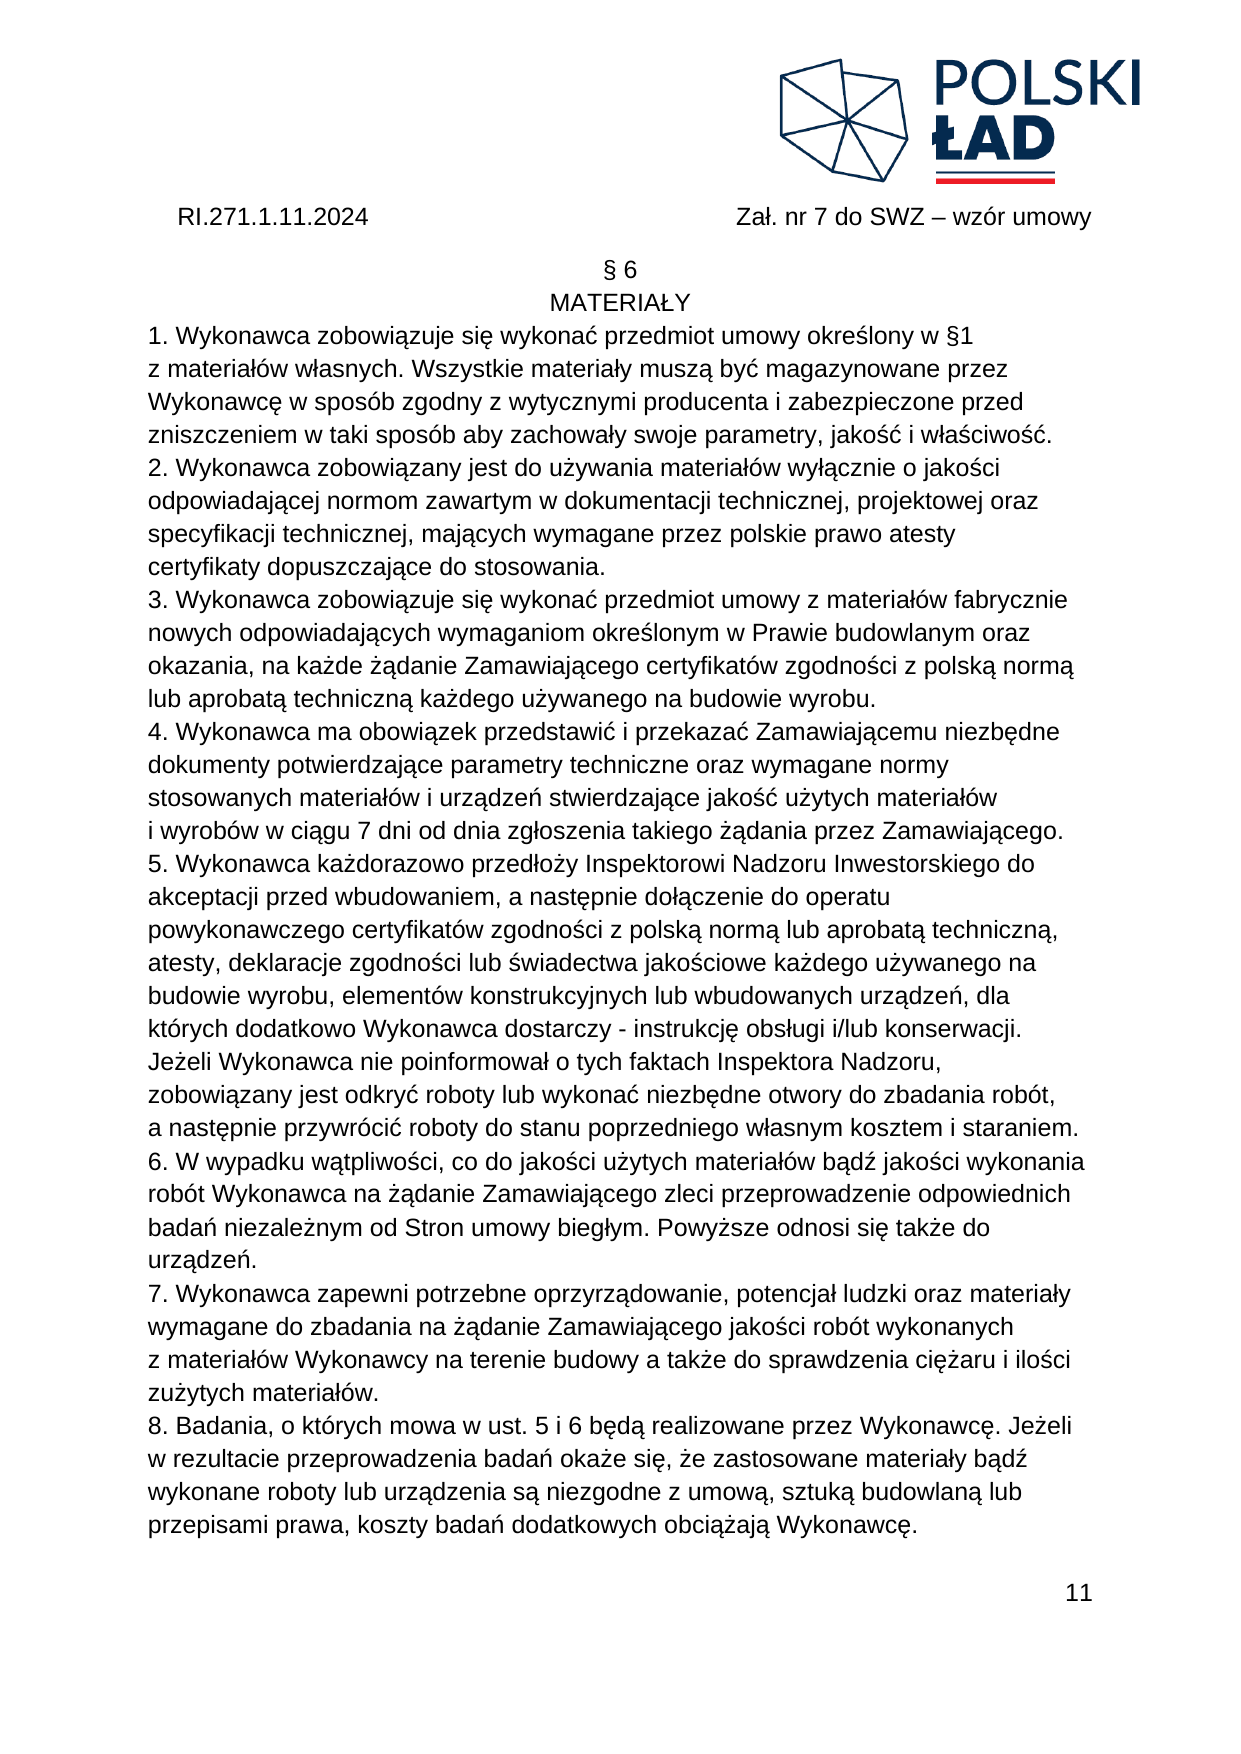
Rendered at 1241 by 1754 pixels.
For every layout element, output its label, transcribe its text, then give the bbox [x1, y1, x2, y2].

text MATERIAŁY [148, 288, 1093, 317]
text 8. Badania, o których mowa w ust. 5 i 6 będą realizowane przez Wykonawcę. Jeżeli w rezultacie przeprowadzenia badań okaże się, że zastosowane materiały bądź wykonane roboty lub urządzenia są niezgodne z umową, sztuką budowlaną lub przepisami prawa, koszty badań dodatkowych obciążają Wykonawcę. [148, 1411, 1093, 1538]
text 4. Wykonawca ma obowiązek przedstawić i przekazać Zamawiającemu niezbędne dokumenty potwierdzające parametry techniczne oraz wymagane normy stosowanych materiałów i urządzeń stwierdzające jakość użytych materiałów i wyrobów w ciągu 7 dni od dnia zgłoszenia takiego żądania przez Zamawiającego. [148, 717, 1093, 845]
text 5. Wykonawca każdorazowo przedłoży Inspektorowi Nadzoru Inwestorskiego do akceptacji przed wbudowaniem, a następnie dołączenie do operatu powykonawczego certyfikatów zgodności z polską normą lub aprobatą techniczną, atesty, deklaracje zgodności lub świadectwa jakościowe każdego używanego na budowie wyrobu, elementów konstrukcyjnych lub wbudowanych urządzeń, dla których dodatkowo Wykonawca dostarczy - instrukcję obsługi i/lub konserwacji. Jeżeli Wykonawca nie poinformował o tych faktach Inspektora Nadzoru, zobowiązany jest odkryć roboty lub wykonać niezbędne otwory do zbadania robót, a następnie przywrócić roboty do stanu poprzedniego własnym kosztem i staraniem. [148, 849, 1093, 1142]
text 2. Wykonawca zobowiązany jest do używania materiałów wyłącznie o jakości odpowiadającej normom zawartym w dokumentacji technicznej, projektowej oraz specyfikacji technicznej, mających wymagane przez polskie prawo atesty certyfikaty dopuszczające do stosowania. [148, 453, 1093, 581]
text 1. Wykonawca zobowiązuje się wykonać przedmiot umowy określony w §1 z materiałów własnych. Wszystkie materiały muszą być magazynowane przez Wykonawcę w sposób zgodny z wytycznymi producenta i zabezpieczone przed zniszczeniem w taki sposób aby zachowały swoje parametry, jakość i właściwość. [148, 321, 1093, 449]
text 3. Wykonawca zobowiązuje się wykonać przedmiot umowy z materiałów fabrycznie nowych odpowiadających wymaganiom określonym w Prawie budowlanym oraz okazania, na każde żądanie Zamawiającego certyfikatów zgodności z polską normą lub aprobatą techniczną każdego używanego na budowie wyrobu. [148, 585, 1093, 713]
picture [755, 17, 1197, 203]
text 7. Wykonawca zapewni potrzebne oprzyrządowanie, potencjał ludzki oraz materiały wymagane do zbadania na żądanie Zamawiającego jakości robót wykonanych z materiałów Wykonawcy na terenie budowy a także do sprawdzenia ciężaru i ilości zużytych materiałów. [148, 1278, 1093, 1406]
text 6. W wypadku wątpliwości, co do jakości użytych materiałów bądź jakości wykonania robót Wykonawca na żądanie Zamawiającego zleci przeprowadzenie odpowiednich badań niezależnym od Stron umowy biegłym. Powyższe odnosi się także do urządzeń. [148, 1146, 1093, 1274]
text § 6 [148, 255, 1093, 284]
